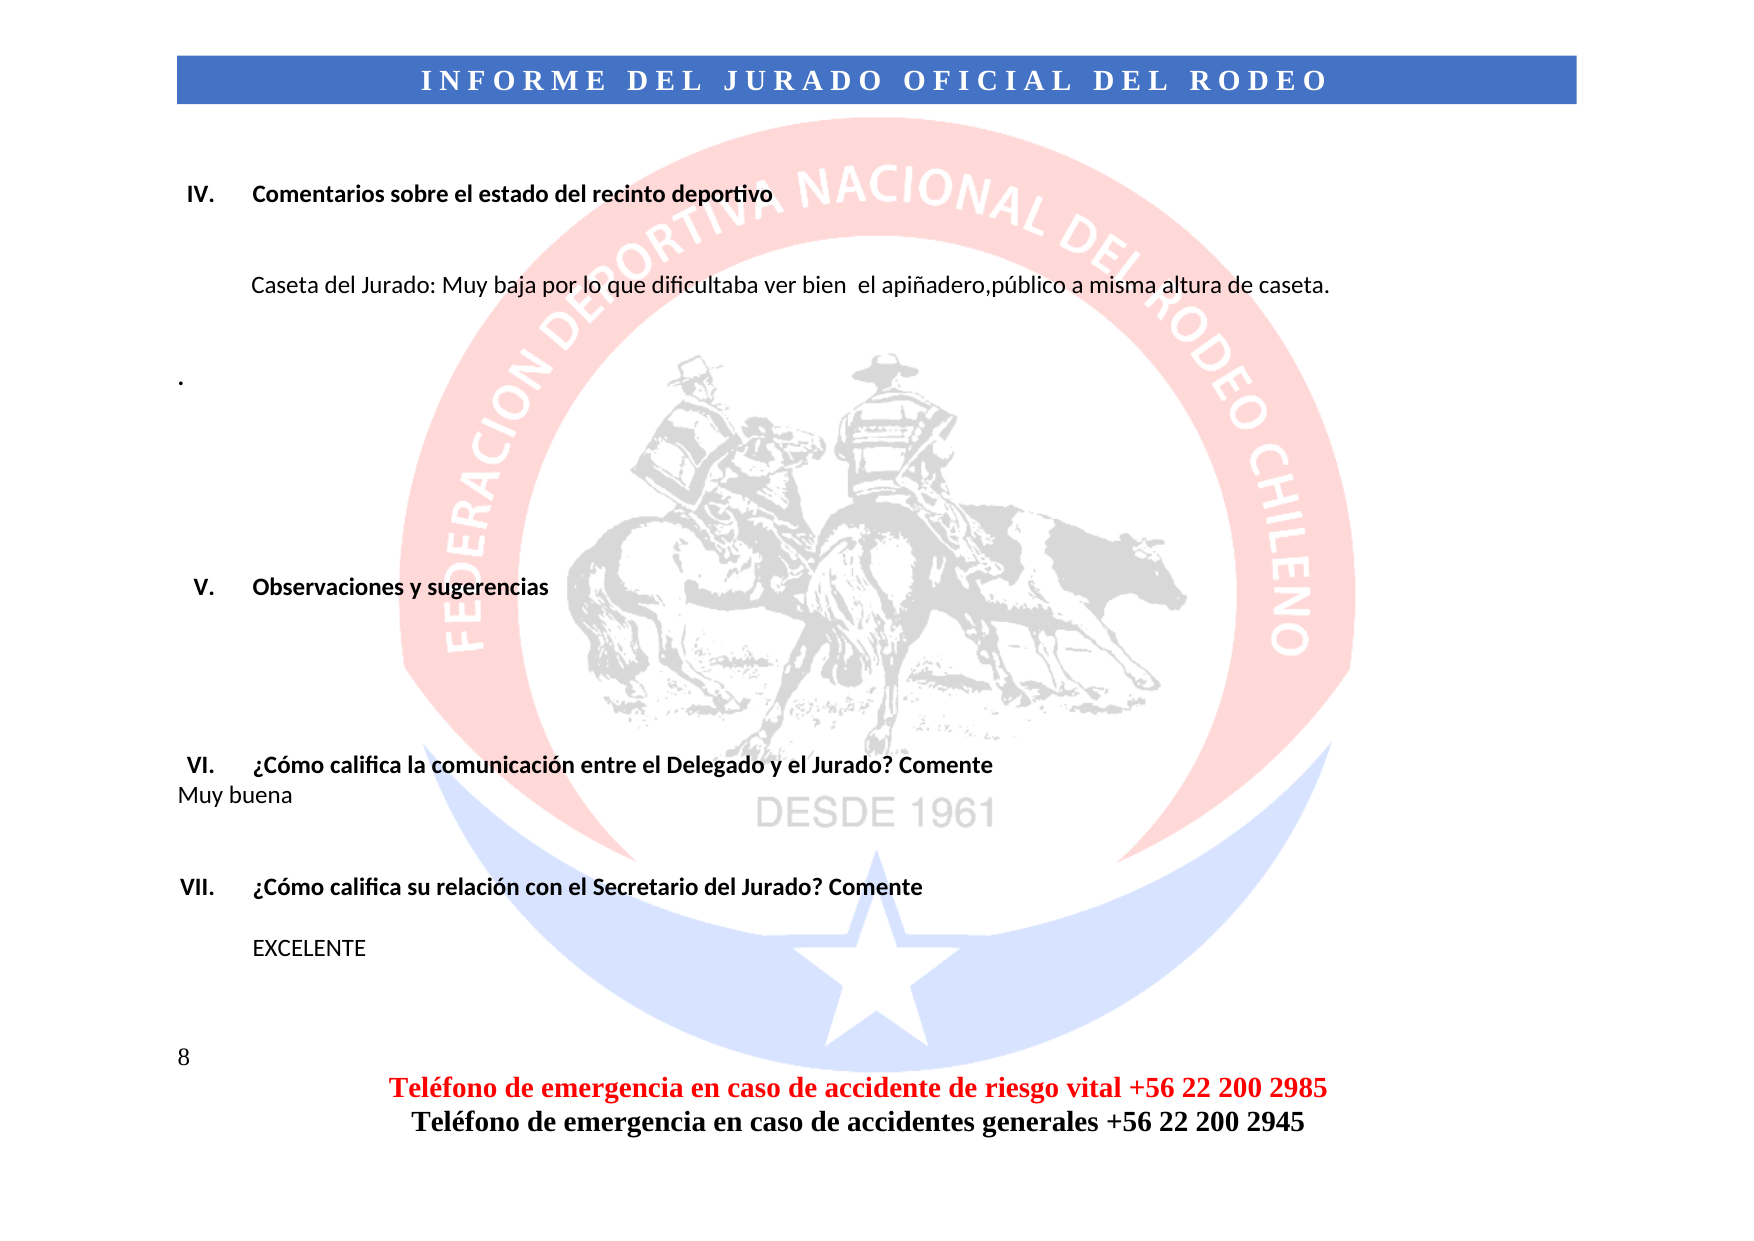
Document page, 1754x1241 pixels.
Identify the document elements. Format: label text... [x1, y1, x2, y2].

list Observaciones y sugerencias [215, 571, 1370, 602]
list EXCELENTE [252, 932, 1370, 963]
text Muy buena [177, 780, 1370, 810]
text Caseta del Jurado: Muy baja por lo que dificultaba ver bien el apiñadero,público a misma altura de caseta. [251, 270, 1370, 300]
text . [177, 361, 1370, 422]
list ¿Cómo califica la comunicación entre el Delegado y el Jurado? Comente [215, 749, 1370, 780]
list Comentarios sobre el estado del recinto deportivo [215, 178, 1370, 209]
list ¿Cómo califica su relación con el Secretario del Jurado? Comente [215, 871, 1370, 902]
